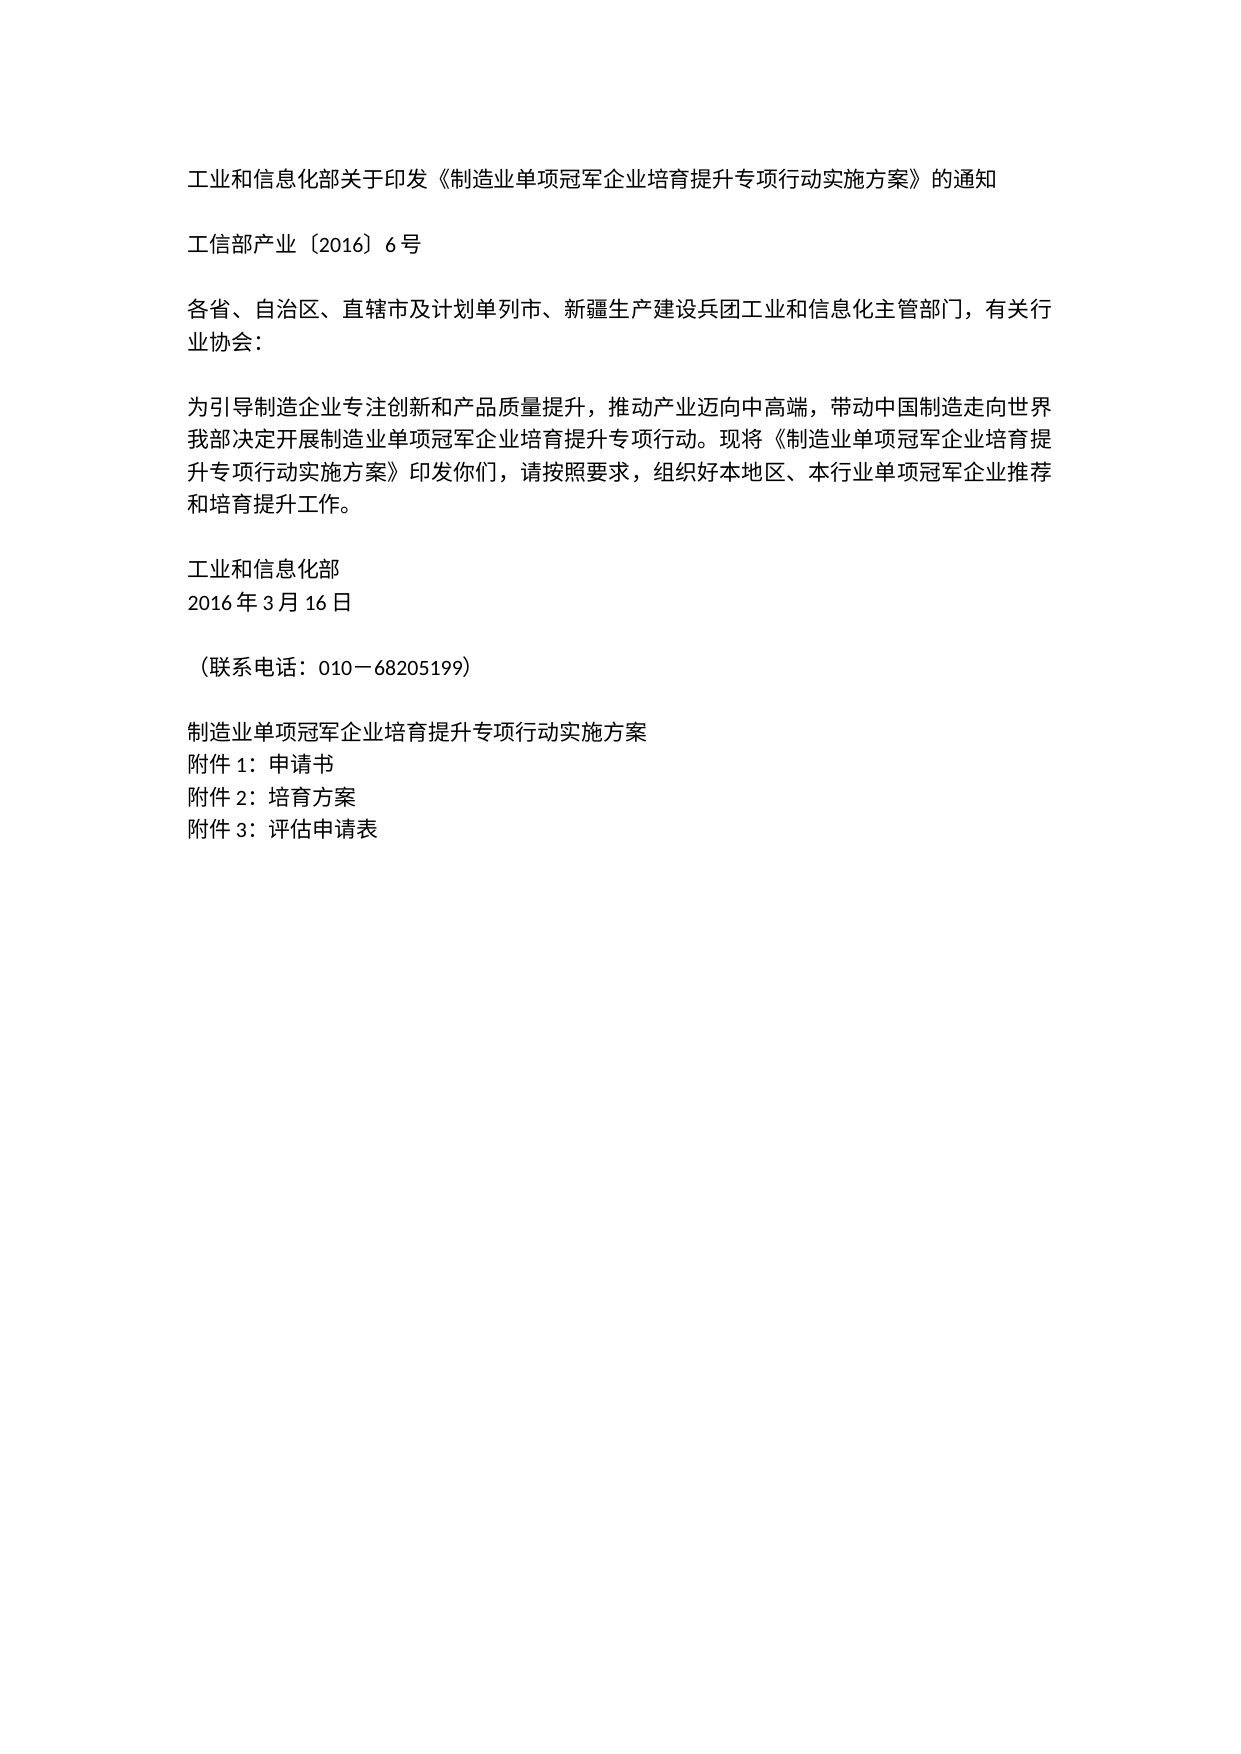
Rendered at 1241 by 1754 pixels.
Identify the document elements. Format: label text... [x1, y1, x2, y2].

text 工业和信息化部关于印发《制造业单项冠军企业培育提升专项行动实施方案》的通知 [187, 162, 1053, 194]
text 附件1：申请书 [187, 747, 1053, 779]
text （联系电话：010－68205199） [187, 649, 1053, 682]
text 为引导制造企业专注创新和产品质量提升，推动产业迈向中高端，带动中国制造走向世界，我部决定开展制造业单项冠军企业培育提升专项行动。现将《制造业单项冠军企业培育提升专项行动实施方案》印发你们，请按照要求，组织好本地区、本行业单项冠军企业推荐和培育提升工作。 [187, 389, 1053, 519]
text 附件2：培育方案 [187, 779, 1053, 812]
text 各省、自治区、直辖市及计划单列市、新疆生产建设兵团工业和信息化主管部门，有关行业协会： [187, 292, 1053, 357]
text 工信部产业〔2016〕6号 [187, 227, 1053, 259]
text 工业和信息化部 [187, 552, 1053, 584]
text 2016年3月16日 [187, 584, 1053, 617]
text 制造业单项冠军企业培育提升专项行动实施方案 [187, 714, 1053, 747]
text 附件3：评估申请表 [187, 812, 1053, 844]
